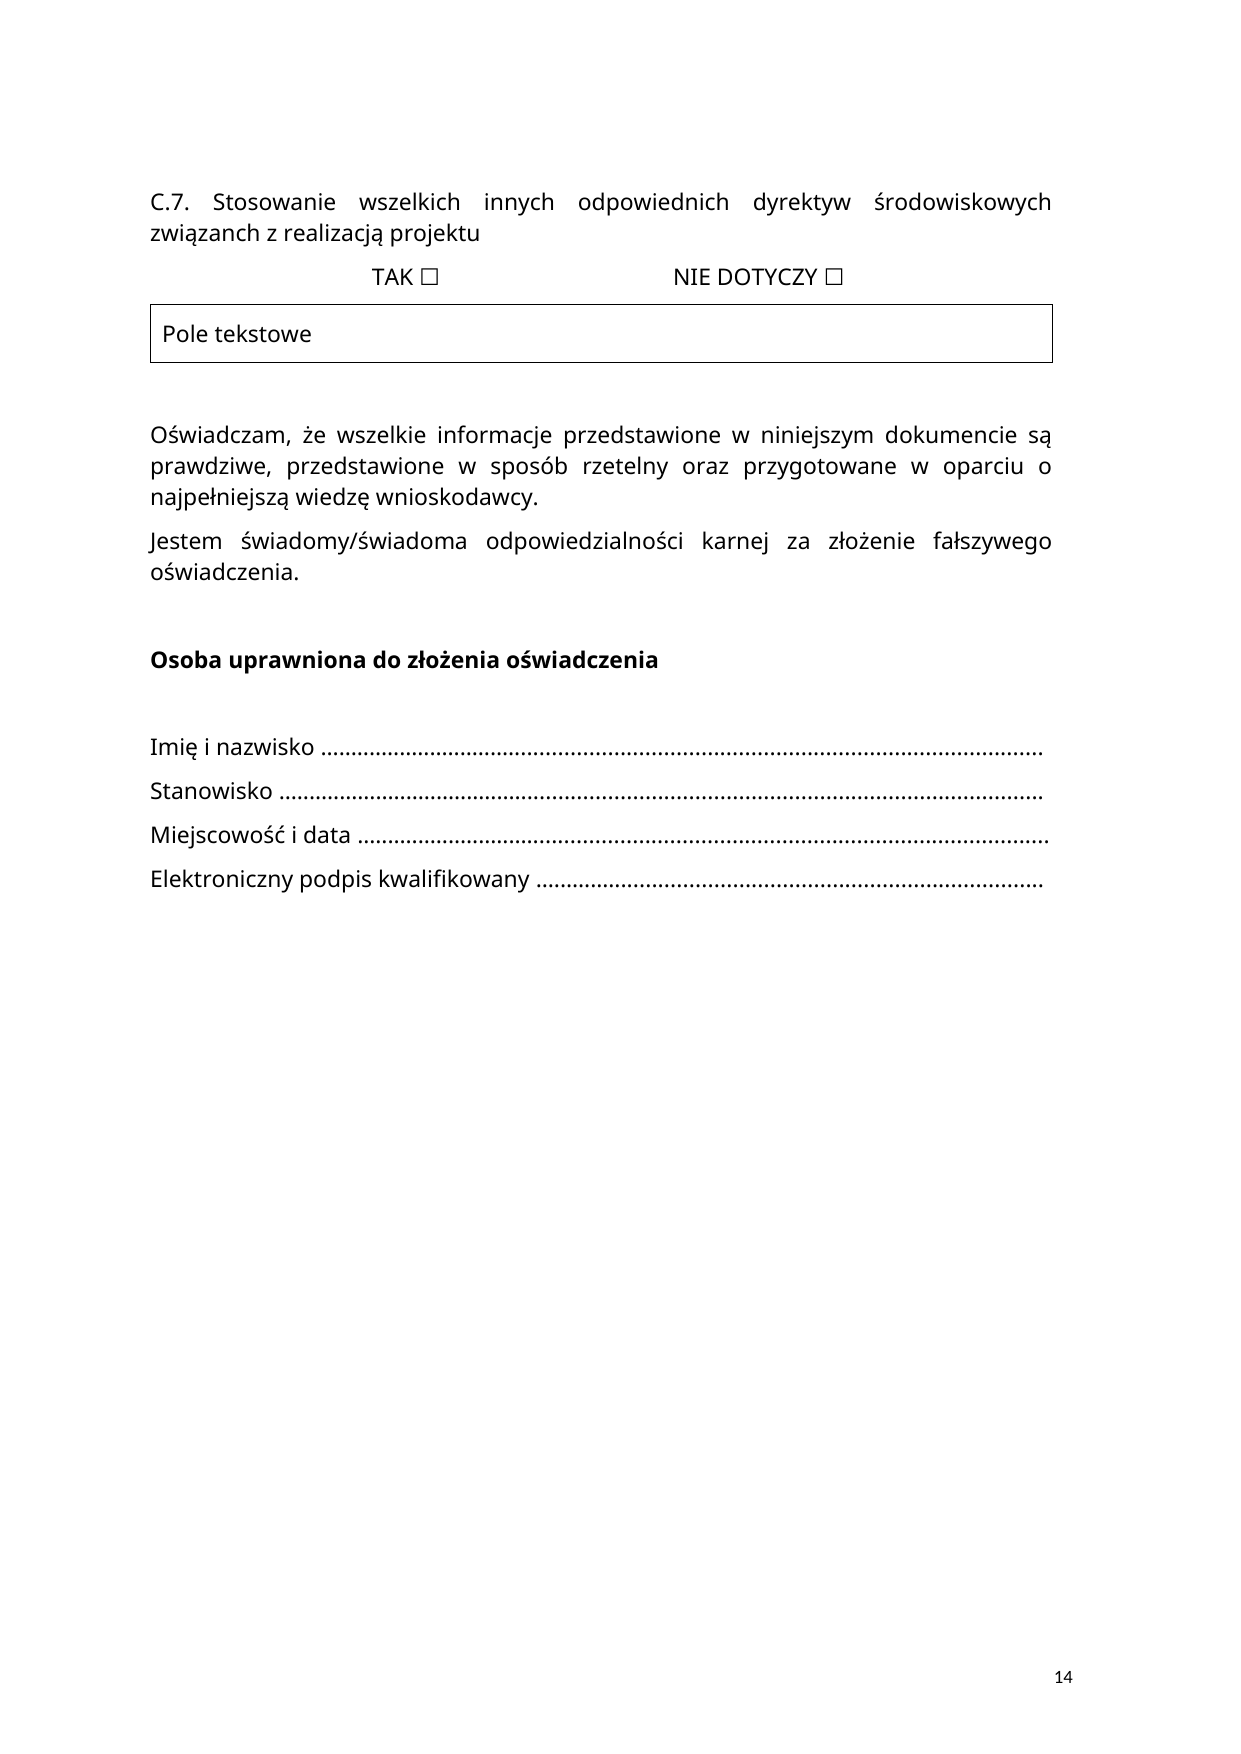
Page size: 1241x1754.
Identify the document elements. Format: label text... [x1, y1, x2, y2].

text Osoba uprawniona do złożenia oświadczenia [150, 644, 1053, 675]
text C.7. Stosowanie wszelkich innych odpowiednich dyrektyw środowiskowych związanch z realizacją projektu [150, 186, 1053, 248]
text TAK NIE DOTYCZY [312, 261, 1053, 292]
text Miejscowość i data [150, 819, 1053, 850]
text Oświadczam, że wszelkie informacje przedstawione w niniejszym dokumencie są prawdziwe, przedstawione w sposób rzetelny oraz przygotowane w oparciu o najpełniejszą wiedzę wnioskodawcy. [150, 419, 1053, 513]
text Jestem świadomy/świadoma odpowiedzialności karnej za złożenie fałszywego oświadczenia. [150, 525, 1053, 588]
text Elektroniczny podpis kwalifikowany [150, 863, 1053, 894]
text Stanowisko [150, 775, 1053, 806]
text Imię i nazwisko [150, 731, 1053, 763]
table_header Pole tekstowe [151, 305, 1052, 362]
